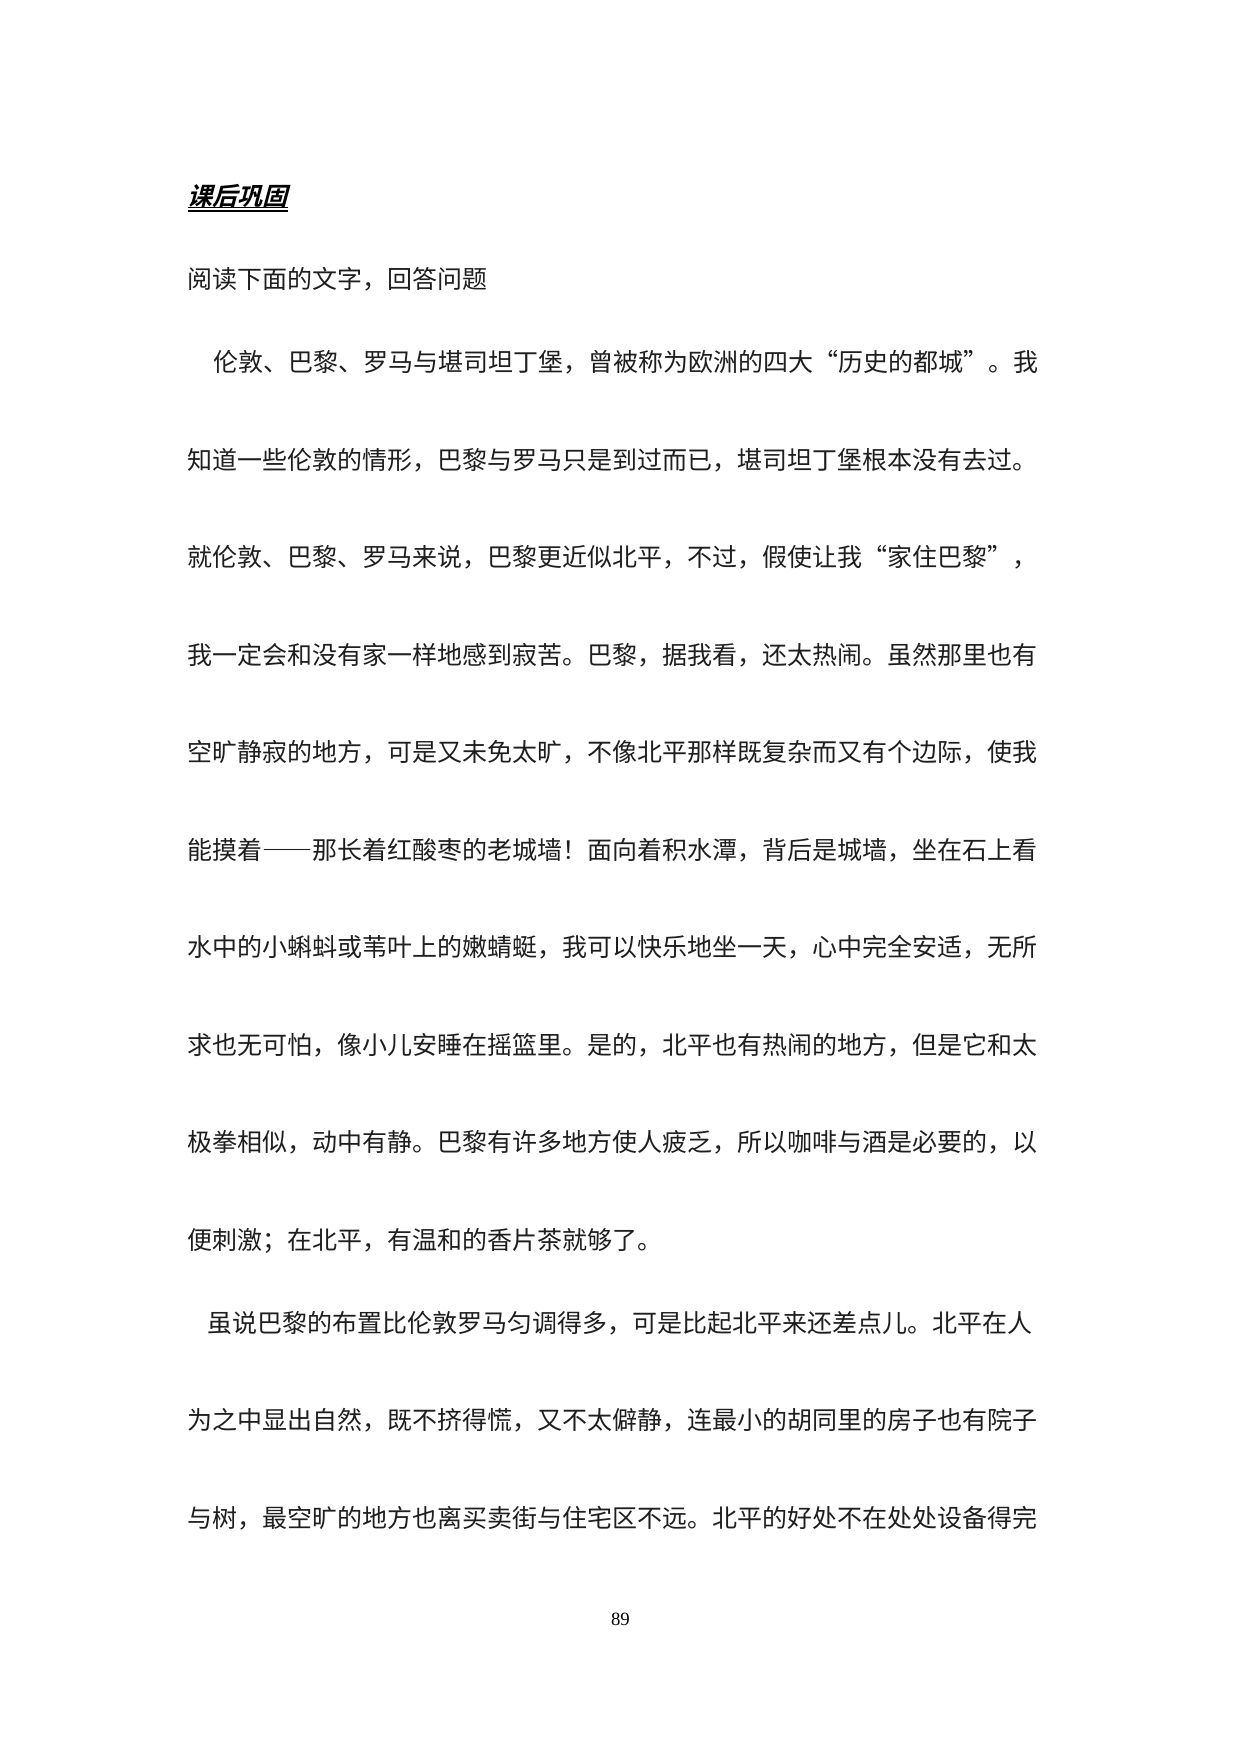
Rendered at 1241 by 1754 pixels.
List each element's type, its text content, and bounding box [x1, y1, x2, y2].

text 伦敦、巴黎、罗马与堪司坦丁堡，曾被称为欧洲的四大“历史的都城”。我知道一些伦敦的情形，巴黎与罗马只是到过而已，堪司坦丁堡根本没有去过。就伦敦、巴黎、罗马来说，巴黎更近似北平，不过，假使让我“家住巴黎”，我一定会和没有家一样地感到寂苦。巴黎，据我看，还太热闹。虽然那里也有空旷静寂的地方，可是又未免太旷，不像北平那样既复杂而又有个边际，使我能摸着——那长着红酸枣的老城墙！面向着积水潭，背后是城墙，坐在石上看水中的小蝌蚪或苇叶上的嫩蜻蜓，我可以快乐地坐一天，心中完全安适，无所求也无可怕，像小儿安睡在摇篮里。是的，北平也有热闹的地方，但是它和太极拳相似，动中有静。巴黎有许多地方使人疲乏，所以咖啡与酒是必要的，以便刺激；在北平，有温和的香片茶就够了。 [187, 328, 1053, 1271]
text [187, 1289, 1053, 1549]
text 课后巩固 [187, 162, 1053, 227]
text 阅读下面的文字，回答问题 [187, 245, 1053, 310]
